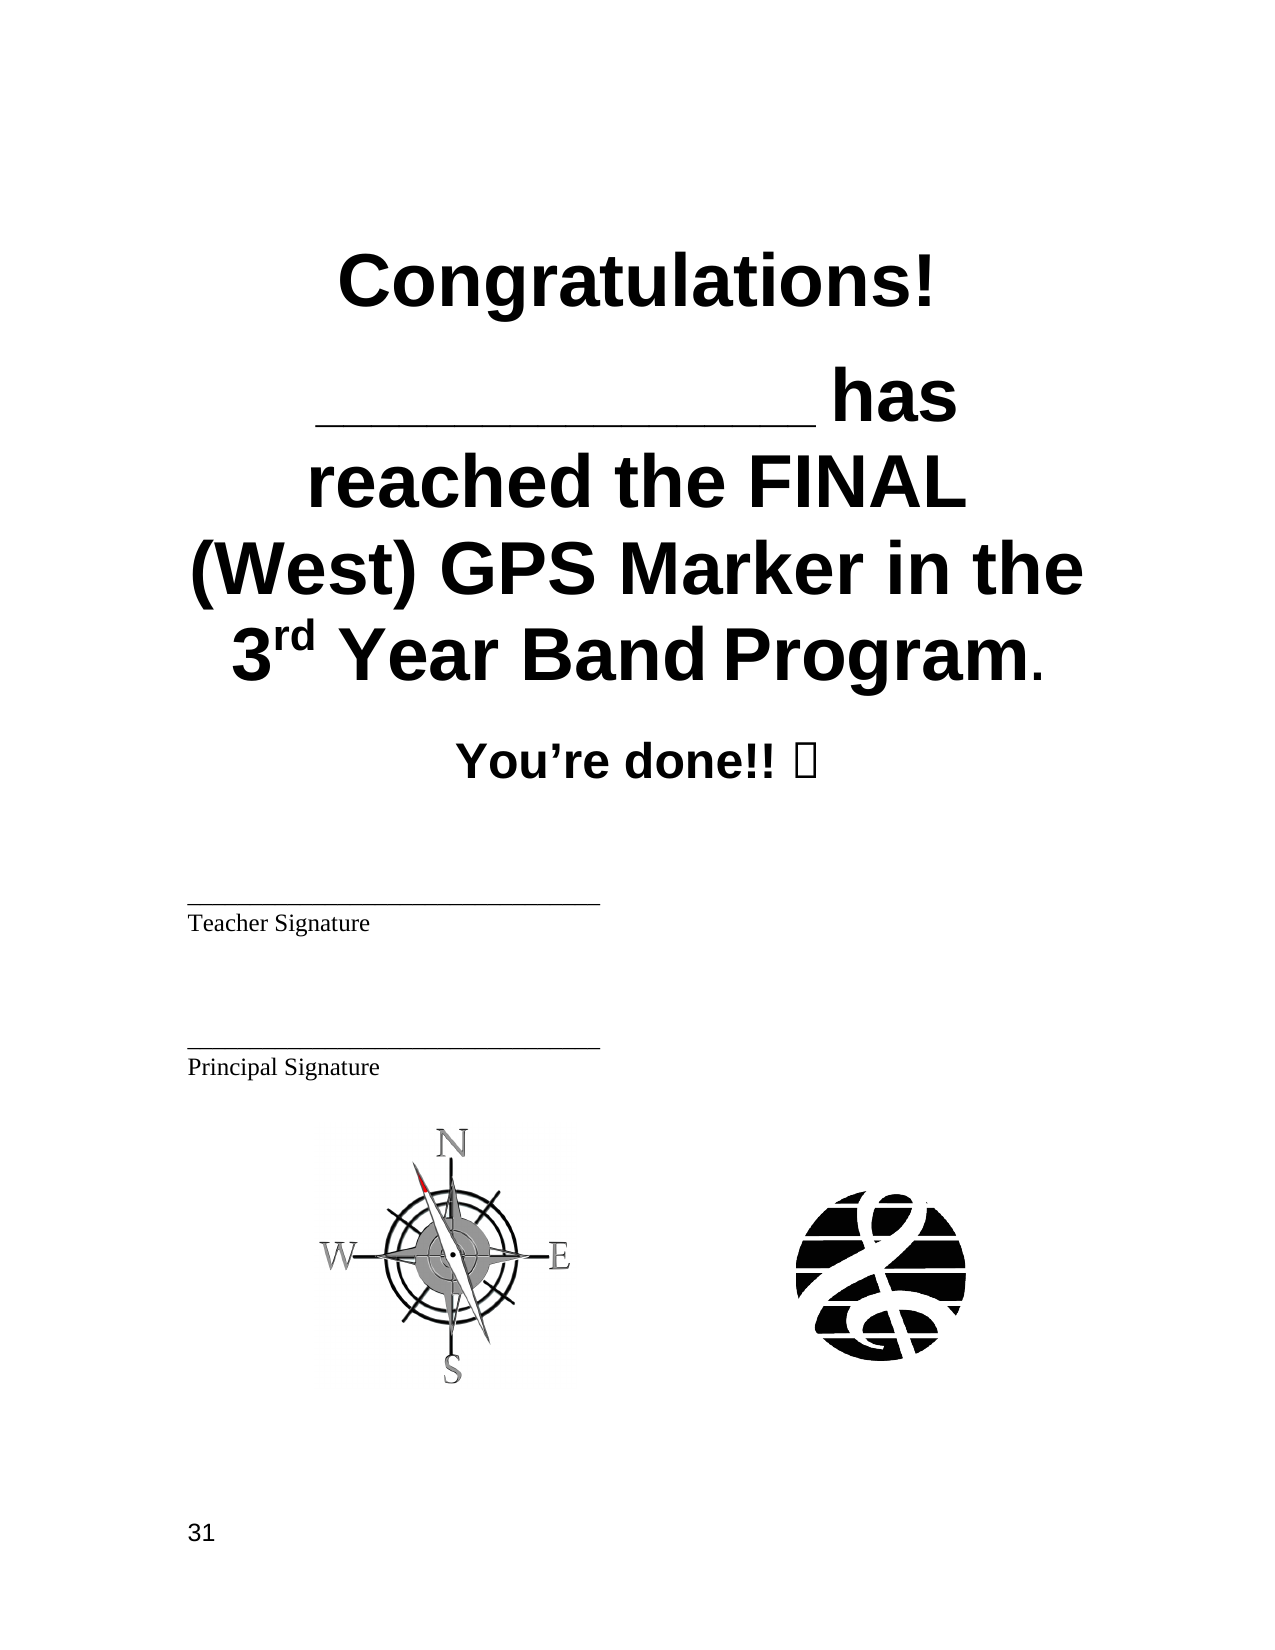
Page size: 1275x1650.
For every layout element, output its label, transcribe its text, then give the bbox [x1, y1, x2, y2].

text Teacher Signature [187, 908, 1087, 966]
text Congratulations! [187, 236, 1087, 322]
text _________________________________ [187, 1023, 1087, 1052]
picture [796, 1191, 966, 1361]
text _________________________________ [187, 879, 1087, 908]
picture [314, 1122, 577, 1389]
text You’re done!!  [187, 725, 1087, 793]
text Principal Signature [187, 1052, 1087, 1081]
text __________________ has reached the FINAL (West) GPS Marker in the 3rd Year Band Program. [187, 351, 1087, 696]
